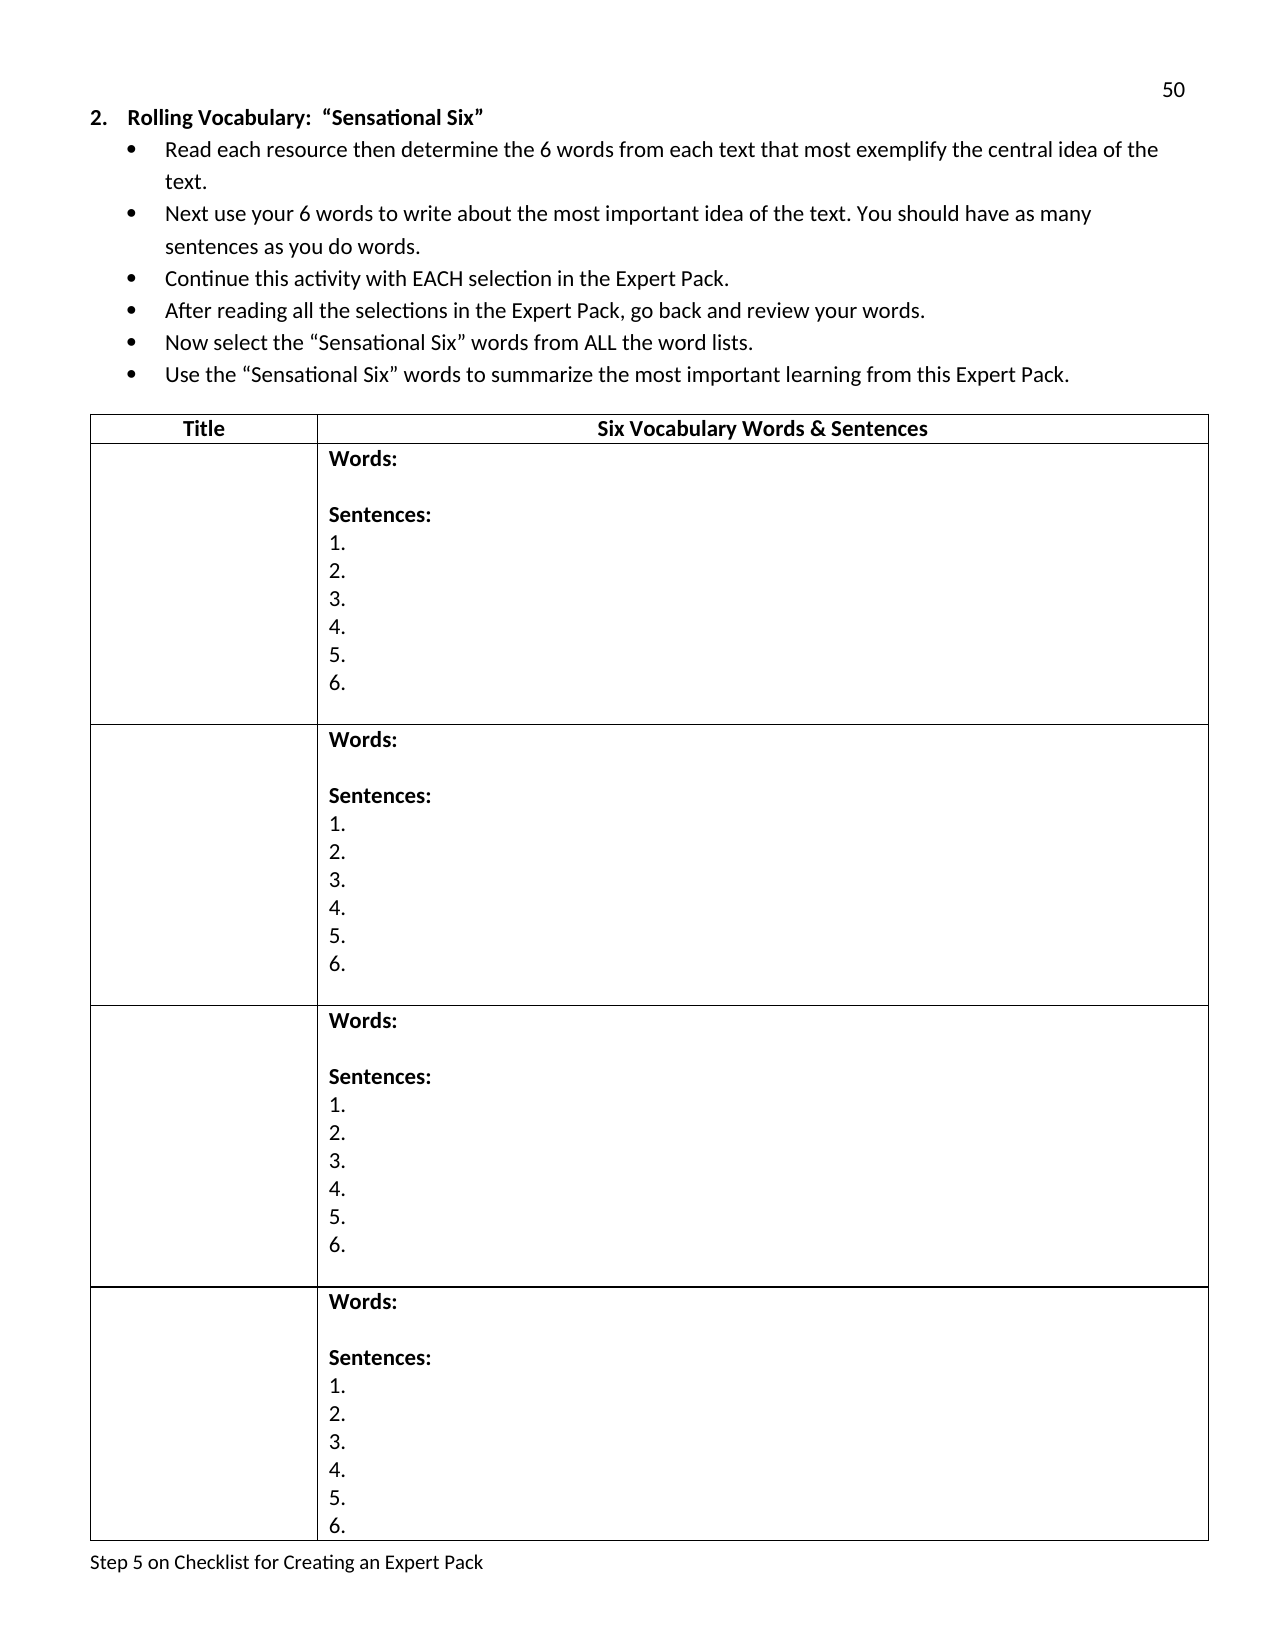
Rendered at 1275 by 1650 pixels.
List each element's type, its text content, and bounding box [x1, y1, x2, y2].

table_cell [91, 444, 317, 724]
list Now select the “Sensational Six” words from ALL the word lists. [127, 328, 1185, 356]
table_cell [91, 1006, 317, 1286]
table_header Title [91, 415, 317, 443]
table_cell Words: Sentences: [318, 725, 1208, 1005]
table_cell Words: Sentences: [318, 1288, 1208, 1539]
table_cell Words: Sentences: [318, 1006, 1208, 1286]
table_header Six Vocabulary Words & Sentences [318, 415, 1208, 443]
list After reading all the selections in the Expert Pack, go back and review your words. [127, 296, 1185, 324]
list Continue this activity with EACH selection in the Expert Pack. [127, 264, 1185, 292]
list Next use your 6 words to write about the most important idea of the text. You should have as many sentences as you do words. [127, 199, 1185, 260]
table_cell [91, 1288, 317, 1539]
table_cell Words: Sentences: [318, 444, 1208, 724]
list Rolling Vocabulary: “Sensational Six” [90, 103, 1185, 131]
list Use the “Sensational Six” words to summarize the most important learning from this Expert Pack. [127, 361, 1185, 388]
list Read each resource then determine the 6 words from each text that most exemplify the central idea of the text. [127, 135, 1185, 195]
table_cell [91, 725, 317, 1005]
